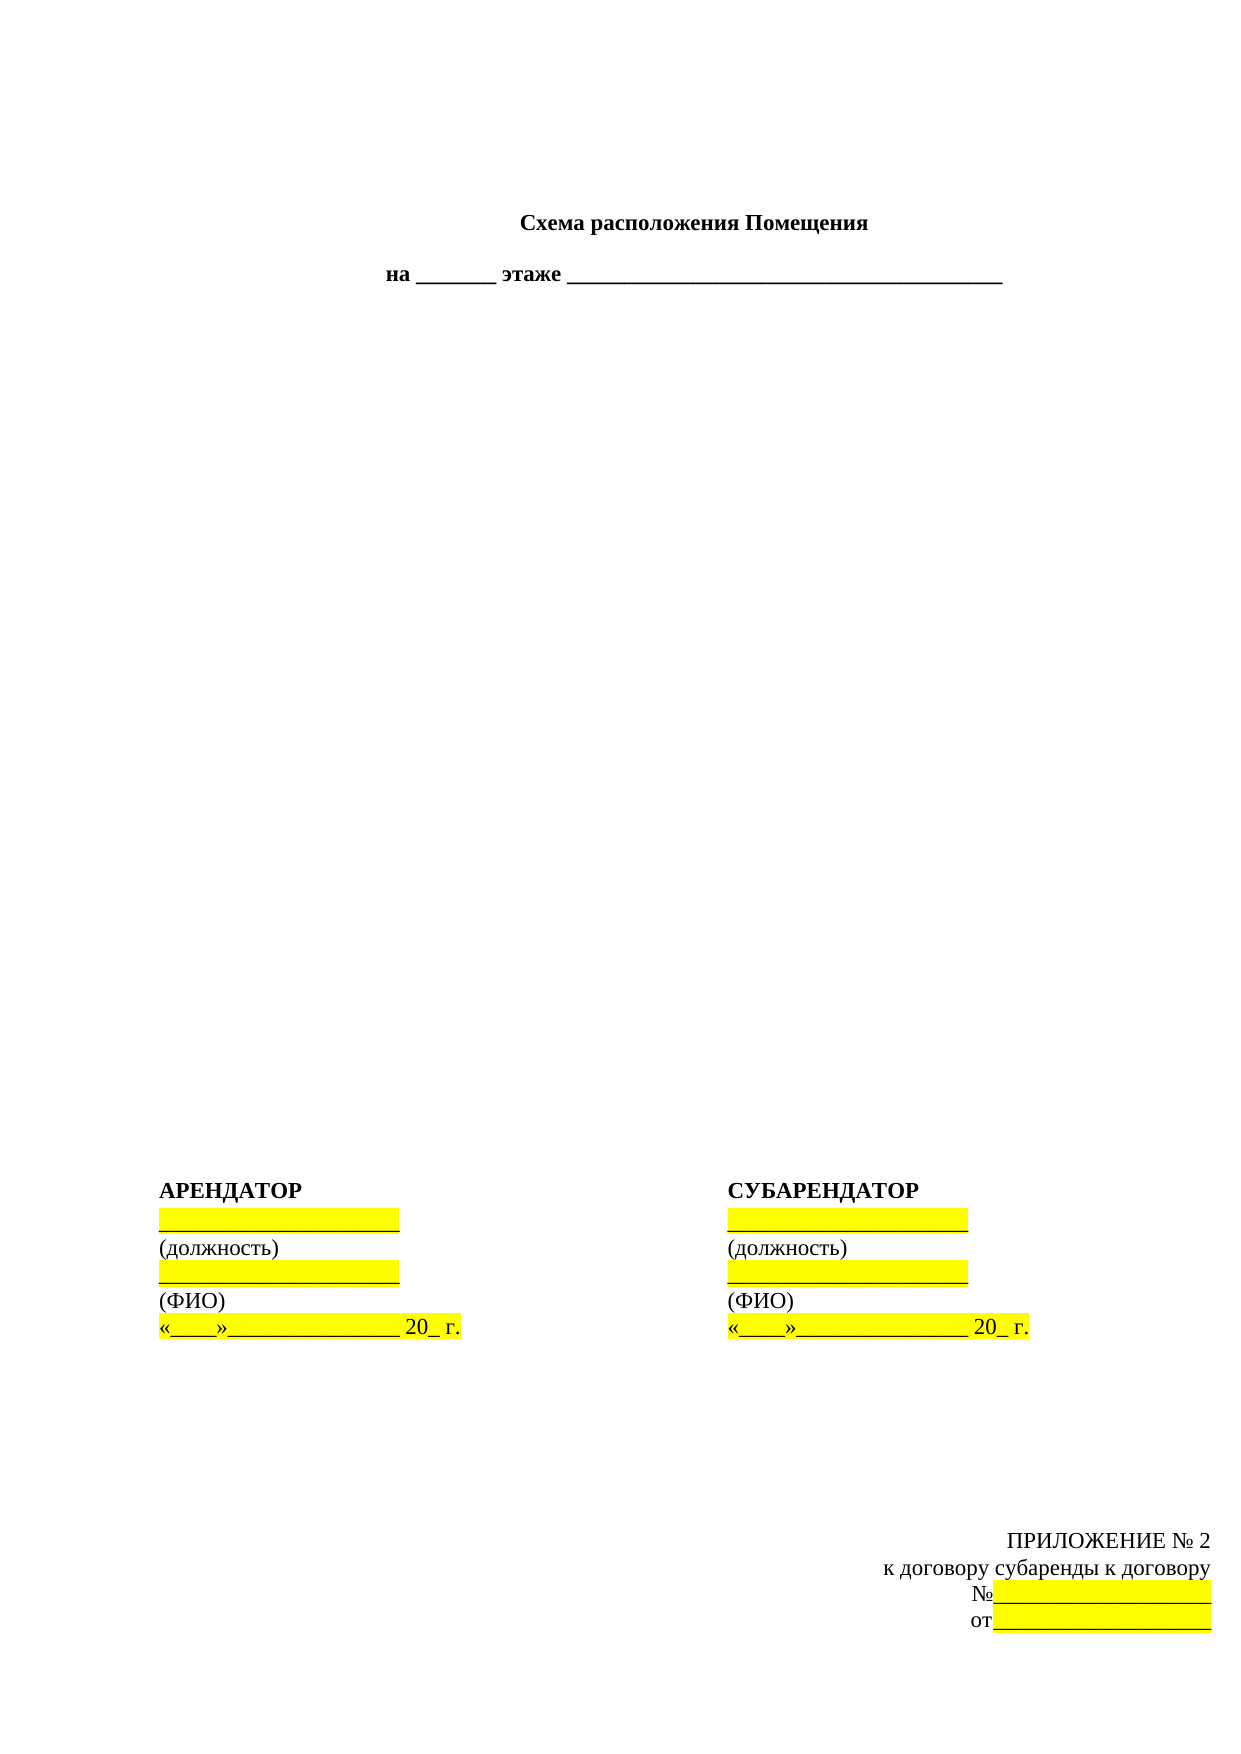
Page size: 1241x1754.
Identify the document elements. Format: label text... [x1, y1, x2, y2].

text Схема расположения Помещения [177, 209, 1211, 235]
table_header АРЕНДАТОР _____________________ (должность) _____________________ (ФИО) «____»_______________ 20_ г. [148, 1178, 716, 1364]
text ПРИЛОЖЕНИЕ № 2 [177, 1527, 1211, 1554]
table_header СУБАРЕНДАТОР _____________________ (должность) _____________________ (ФИО) «____»_______________ 20_ г. [716, 1178, 1167, 1364]
text №___________________ [177, 1580, 993, 1607]
text от___________________ [177, 1607, 993, 1633]
text на _______ этаже ______________________________________ [177, 260, 1211, 286]
text к договору субаренды к договору [177, 1554, 1211, 1580]
